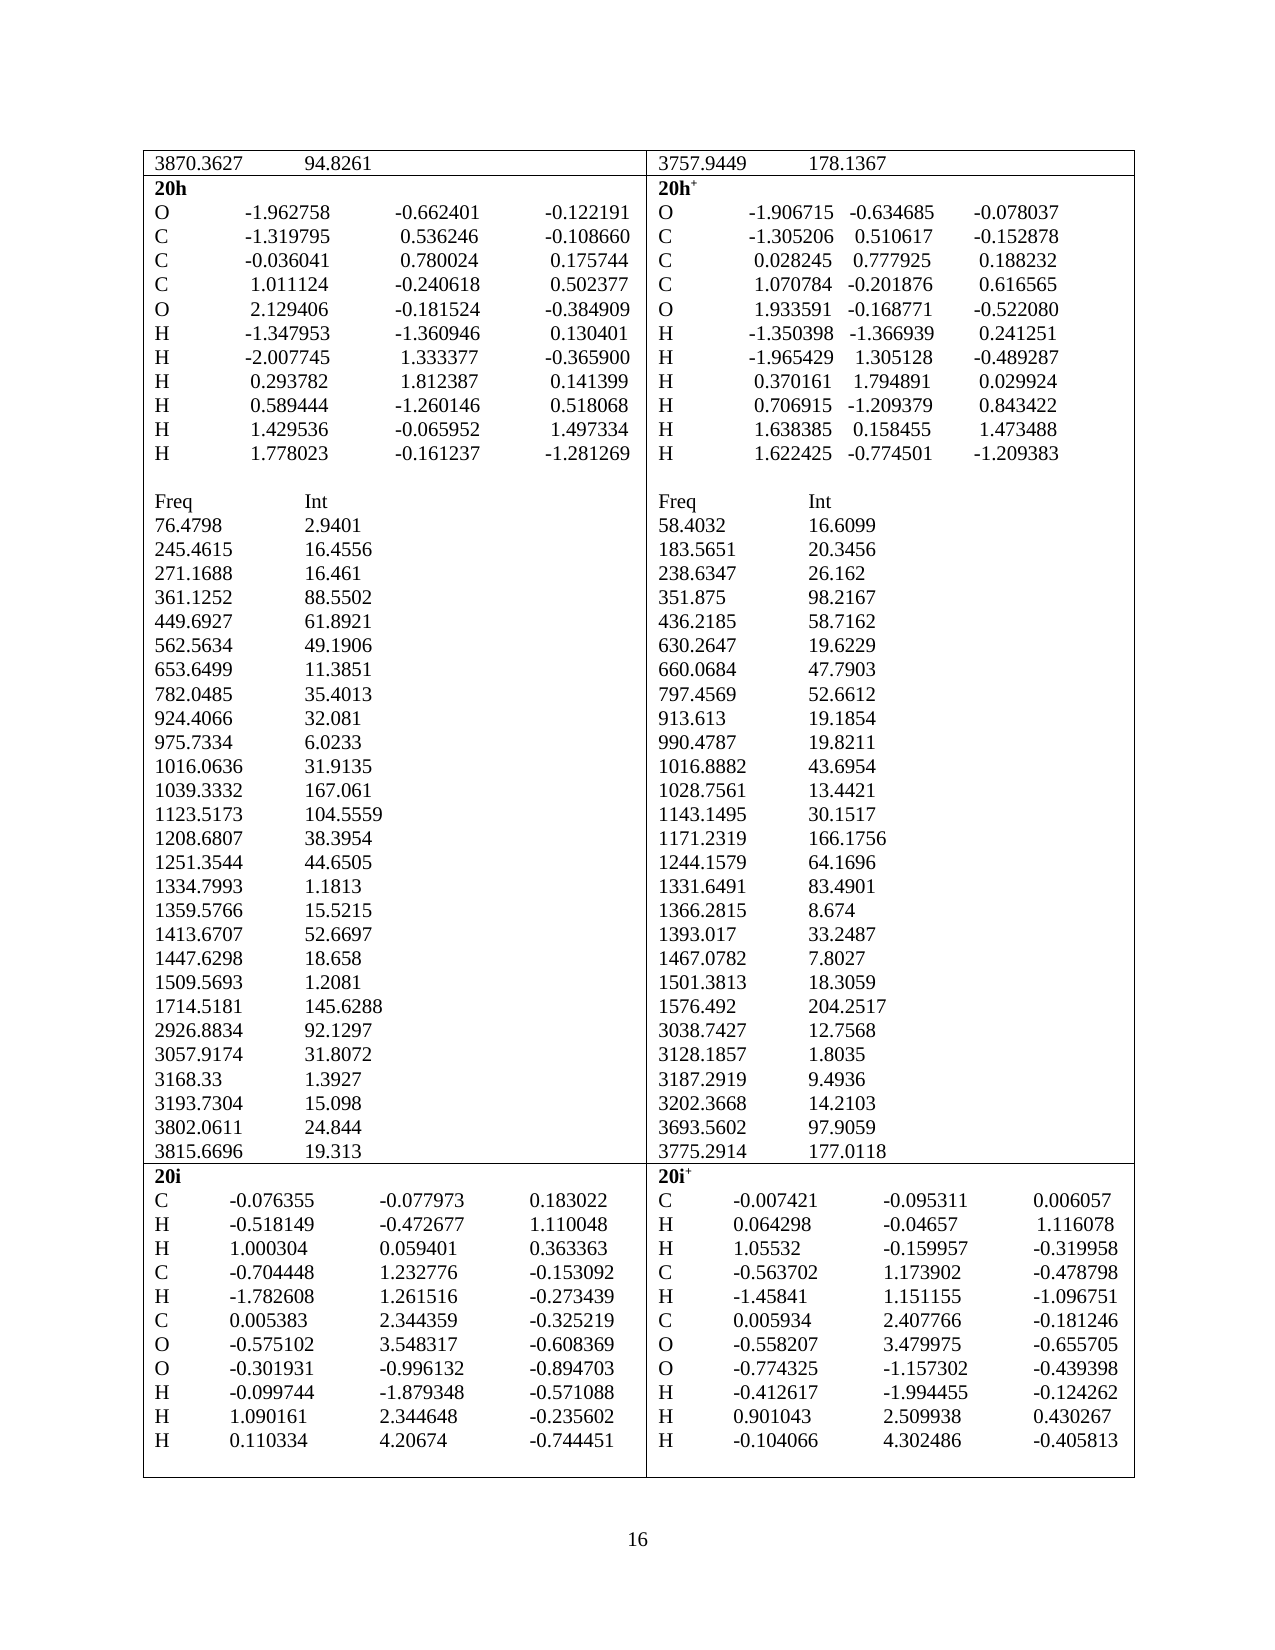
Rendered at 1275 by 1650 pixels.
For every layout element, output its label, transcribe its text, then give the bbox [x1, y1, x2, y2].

table_cell 20h+ O -1.906715 -0.634685 -0.078037 C -1.305206 0.510617 -0.152878 C 0.028245 0.777925 0.188232 C 1.070784 -0.201876 0.616565 O 1.933591 -0.168771 -0.522080 H -1.350398 -1.366939 0.241251 H -1.965429 1.305128 -0.489287 H 0.370161 1.794891 0.029924 H 0.706915 -1.209379 0.843422 H 1.638385 0.158455 1.473488 H 1.622425 -0.774501 -1.209383 Freq Int 58.4032 16.6099 183.5651 20.3456 238.6347 26.162 351.875 98.2167 436.2185 58.7162 630.2647 19.6229 660.0684 47.7903 797.4569 52.6612 913.613 19.1854 990.4787 19.8211 1016.8882 43.6954 1028.7561 13.4421 1143.1495 30.1517 1171.2319 166.1756 1244.1579 64.1696 1331.6491 83.4901 1366.2815 8.674 1393.017 33.2487 1467.0782 7.8027 1501.3813 18.3059 1576.492 204.2517 3038.7427 12.7568 3128.1857 1.8035 3187.2919 9.4936 3202.3668 14.2103 3693.5602 97.9059 3775.2914 177.0118 [647, 176, 1134, 1163]
table_cell 20h O -1.962758 -0.662401 -0.122191 C -1.319795 0.536246 -0.108660 C -0.036041 0.780024 0.175744 C 1.011124 -0.240618 0.502377 O 2.129406 -0.181524 -0.384909 H -1.347953 -1.360946 0.130401 H -2.007745 1.333377 -0.365900 H 0.293782 1.812387 0.141399 H 0.589444 -1.260146 0.518068 H 1.429536 -0.065952 1.497334 H 1.778023 -0.161237 -1.281269 Freq Int 76.4798 2.9401 245.4615 16.4556 271.1688 16.461 361.1252 88.5502 449.6927 61.8921 562.5634 49.1906 653.6499 11.3851 782.0485 35.4013 924.4066 32.081 975.7334 6.0233 1016.0636 31.9135 1039.3332 167.061 1123.5173 104.5559 1208.6807 38.3954 1251.3544 44.6505 1334.7993 1.1813 1359.5766 15.5215 1413.6707 52.6697 1447.6298 18.658 1509.5693 1.2081 1714.5181 145.6288 2926.8834 92.1297 3057.9174 31.8072 3168.33 1.3927 3193.7304 15.098 3802.0611 24.844 3815.6696 19.313 [144, 176, 646, 1163]
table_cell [647, 1164, 1134, 1477]
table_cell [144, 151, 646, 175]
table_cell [144, 1164, 646, 1477]
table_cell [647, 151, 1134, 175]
